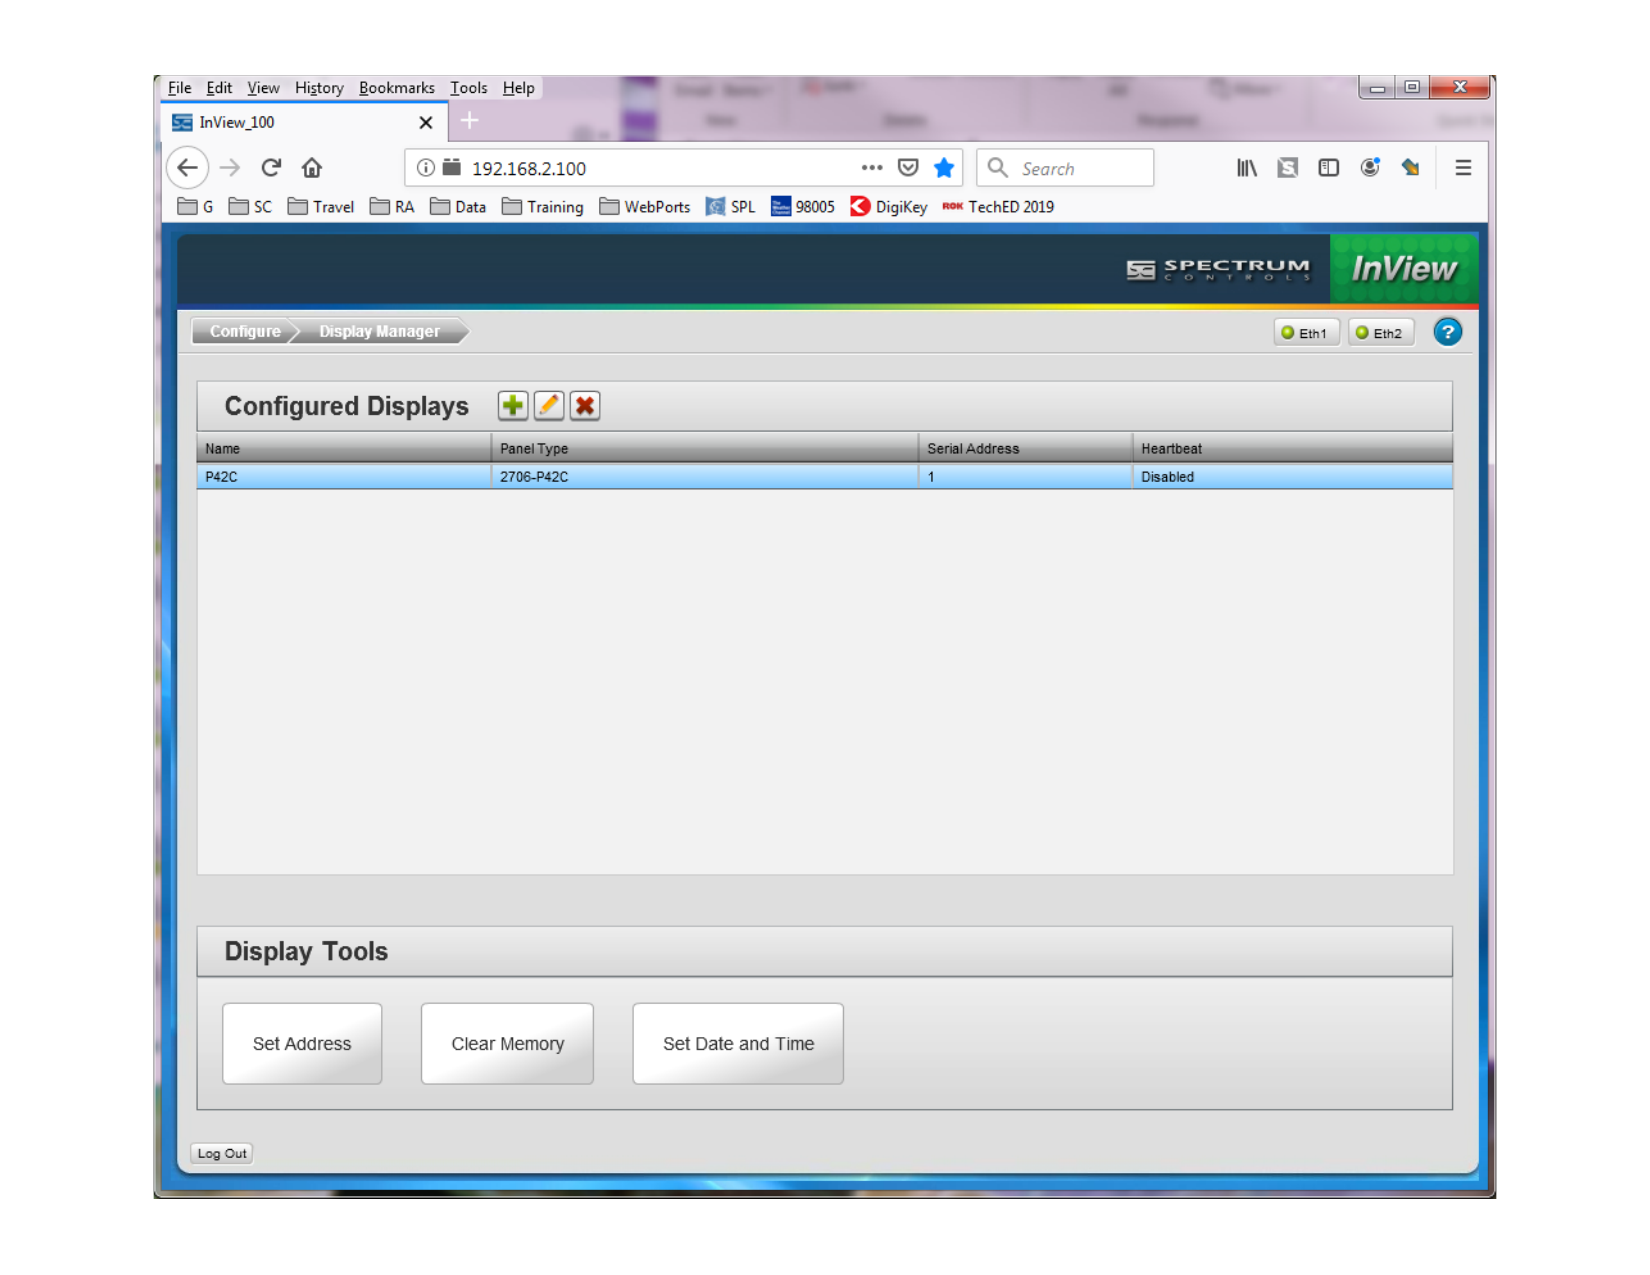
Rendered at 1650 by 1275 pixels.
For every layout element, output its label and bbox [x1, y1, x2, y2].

picture [153, 75, 1497, 1199]
